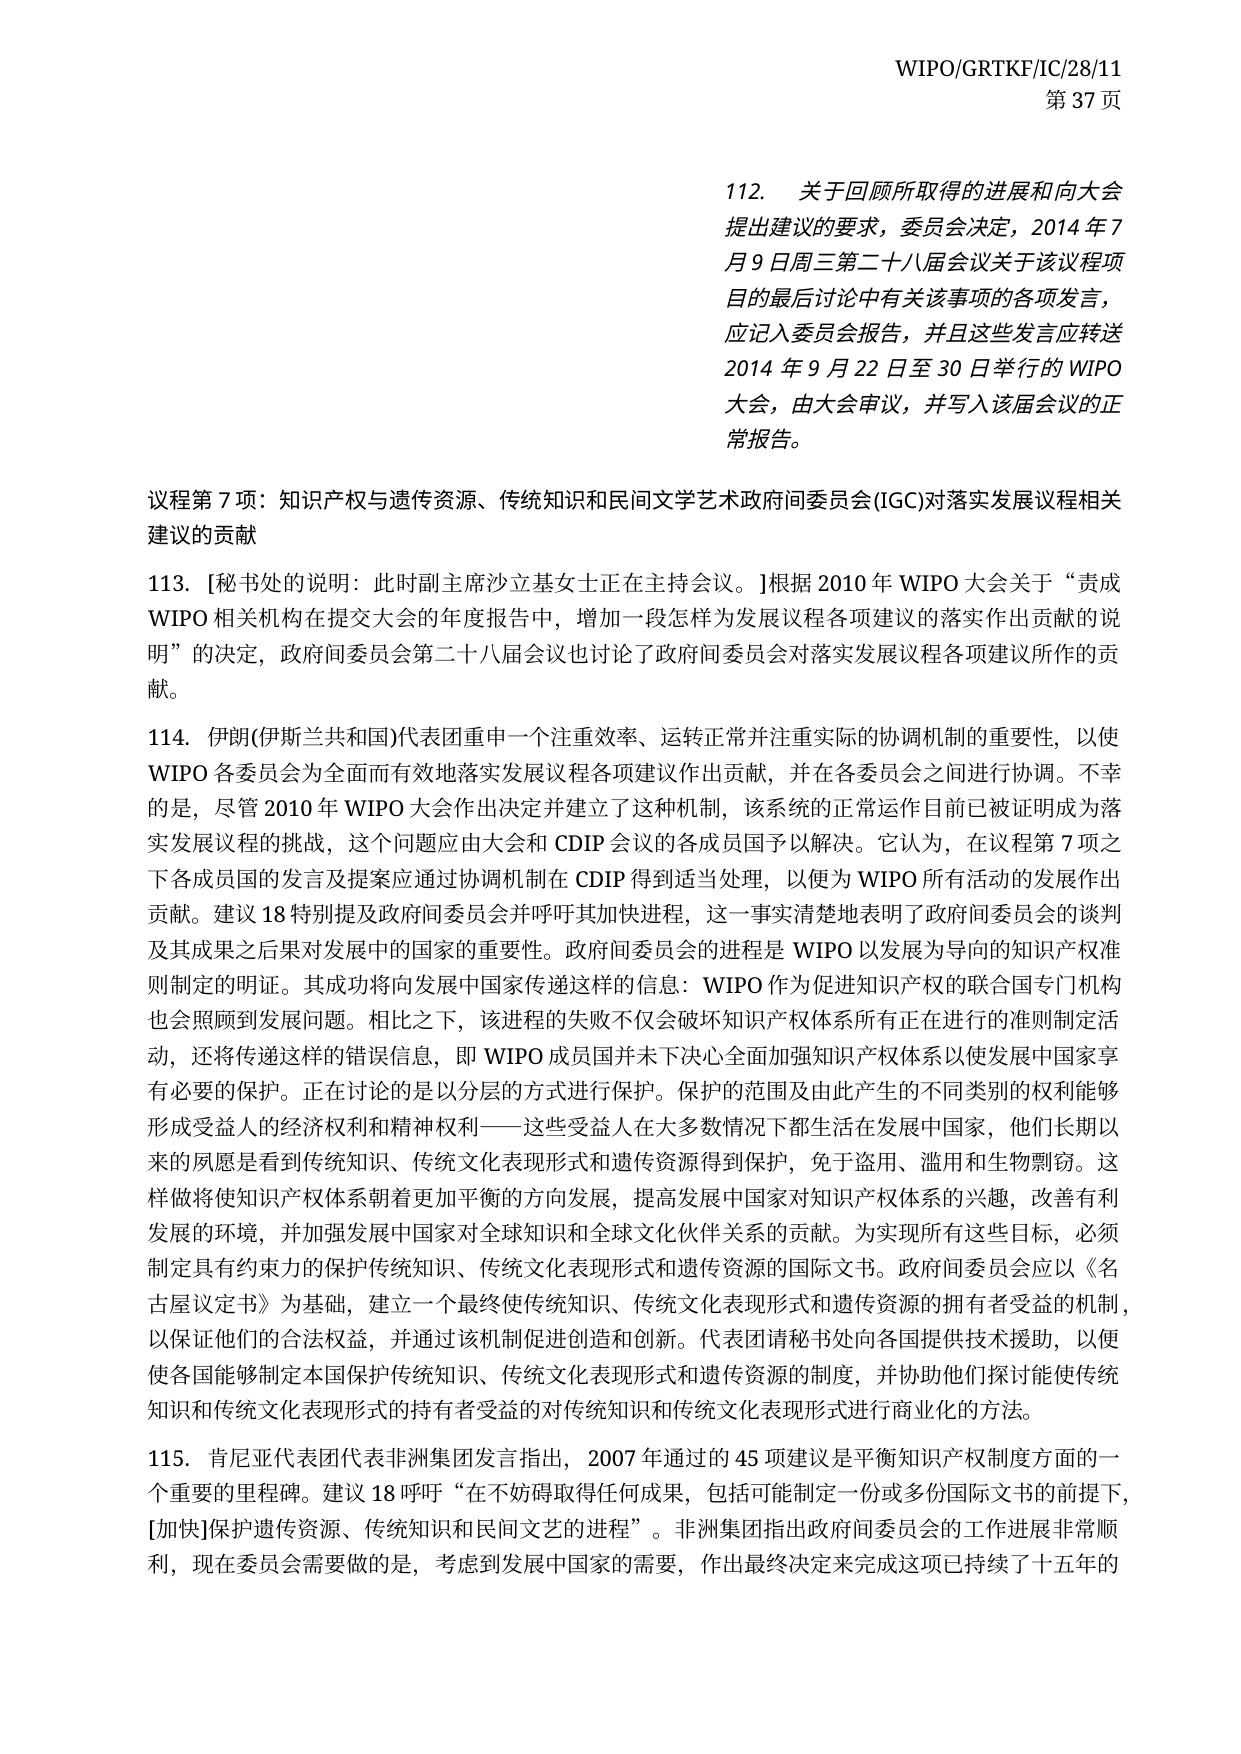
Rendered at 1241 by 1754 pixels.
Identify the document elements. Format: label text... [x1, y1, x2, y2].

text 伊朗(伊斯兰共和国)代表团重申一个注重效率、运转正常并注重实际的协调机制的重要性，以使WIPO各委员会为全面而有效地落实发展议程各项建议作出贡献，并在各委员会之间进行协调。不幸的是，尽管2010年WIPO大会作出决定并建立了这种机制，该系统的正常运作目前已被证明成为落实发展议程的挑战，这个问题应由大会和CDIP会议的各成员国予以解决。它认为，在议程第7项之下各成员国的发言及提案应通过协调机制在CDIP得到适当处理，以便为WIPO所有活动的发展作出贡献。建议18特别提及政府间委员会并呼吁其加快进程，这一事实清楚地表明了政府间委员会的谈判及其成果之后果对发展中的国家的重要性。政府间委员会的进程是WIPO以发展为导向的知识产权准则制定的明证。其成功将向发展中国家传递这样的信息：WIPO作为促进知识产权的联合国专门机构也会照顾到发展问题。相比之下，该进程的失败不仅会破坏知识产权体系所有正在进行的准则制定活动，还将传递这样的错误信息，即WIPO成员国并未下决心全面加强知识产权体系以使发展中国家享有必要的保护。正在讨论的是以分层的方式进行保护。保护的范围及由此产生的不同类别的权利能够形成受益人的经济权利和精神权利——这些受益人在大多数情况下都生活在发展中国家，他们长期以来的夙愿是看到传统知识、传统文化表现形式和遗传资源得到保护，免于盗用、滥用和生物剽窃。这样做将使知识产权体系朝着更加平衡的方向发展，提高发展中国家对知识产权体系的兴趣，改善有利发展的环境，并加强发展中国家对全球知识和全球文化伙伴关系的贡献。为实现所有这些目标，必须制定具有约束力的保护传统知识、传统文化表现形式和遗传资源的国际文书。政府间委员会应以《名古屋议定书》为基础，建立一个最终使传统知识、传统文化表现形式和遗传资源的拥有者受益的机制，以保证他们的合法权益，并通过该机制促进创造和创新。代表团请秘书处向各国提供技术援助，以便使各国能够制定本国保护传统知识、传统文化表现形式和遗传资源的制度，并协助他们探讨能使传统知识和传统文化表现形式的持有者受益的对传统知识和传统文化表现形式进行商业化的方法。 [148, 716, 1122, 1425]
subtitle 议程第7项：知识产权与遗传资源、传统知识和民间文学艺术政府间委员会(IGC)对落实发展议程相关建议的贡献 [148, 479, 1122, 550]
text 关于回顾所取得的进展和向大会提出建议的要求，委员会决定，2014年7月9日周三第二十八届会议关于该议程项目的最后讨论中有关该事项的各项发言，应记入委员会报告，并且这些发言应转送2014年9月22日至30日举行的WIPO大会，由大会审议，并写入该届会议的正常报告。 [724, 171, 1122, 454]
text [秘书处的说明：此时副主席沙立基女士正在主持会议。]根据2010年WIPO大会关于“责成WIPO相关机构在提交大会的年度报告中，增加一段怎样为发展议程各项建议的落实作出贡献的说明”的决定，政府间委员会第二十八届会议也讨论了政府间委员会对落实发展议程各项建议所作的贡献。 [148, 562, 1122, 704]
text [148, 1437, 1122, 1579]
